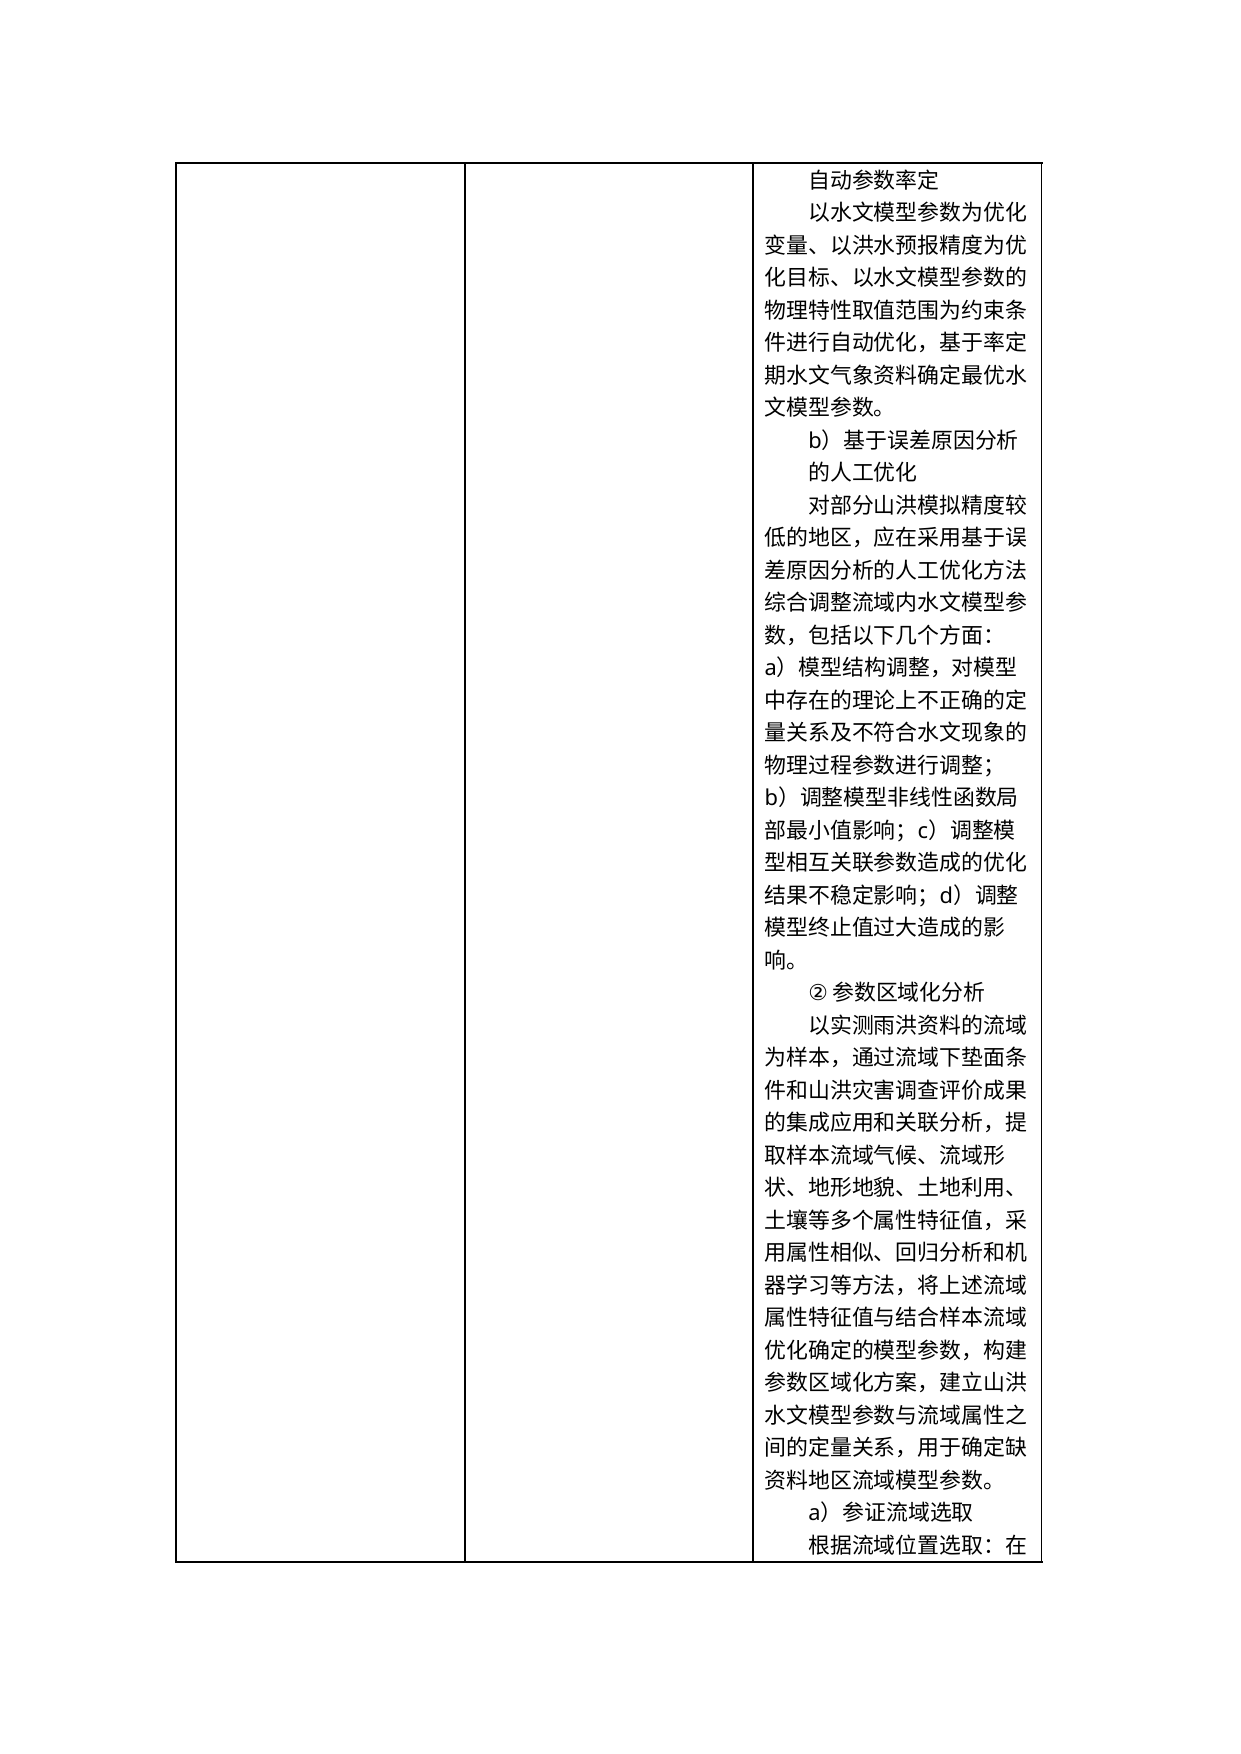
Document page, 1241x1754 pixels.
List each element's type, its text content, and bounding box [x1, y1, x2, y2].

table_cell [754, 164, 1041, 1561]
table_cell 1 [177, 164, 464, 1561]
table_cell [466, 164, 752, 1561]
